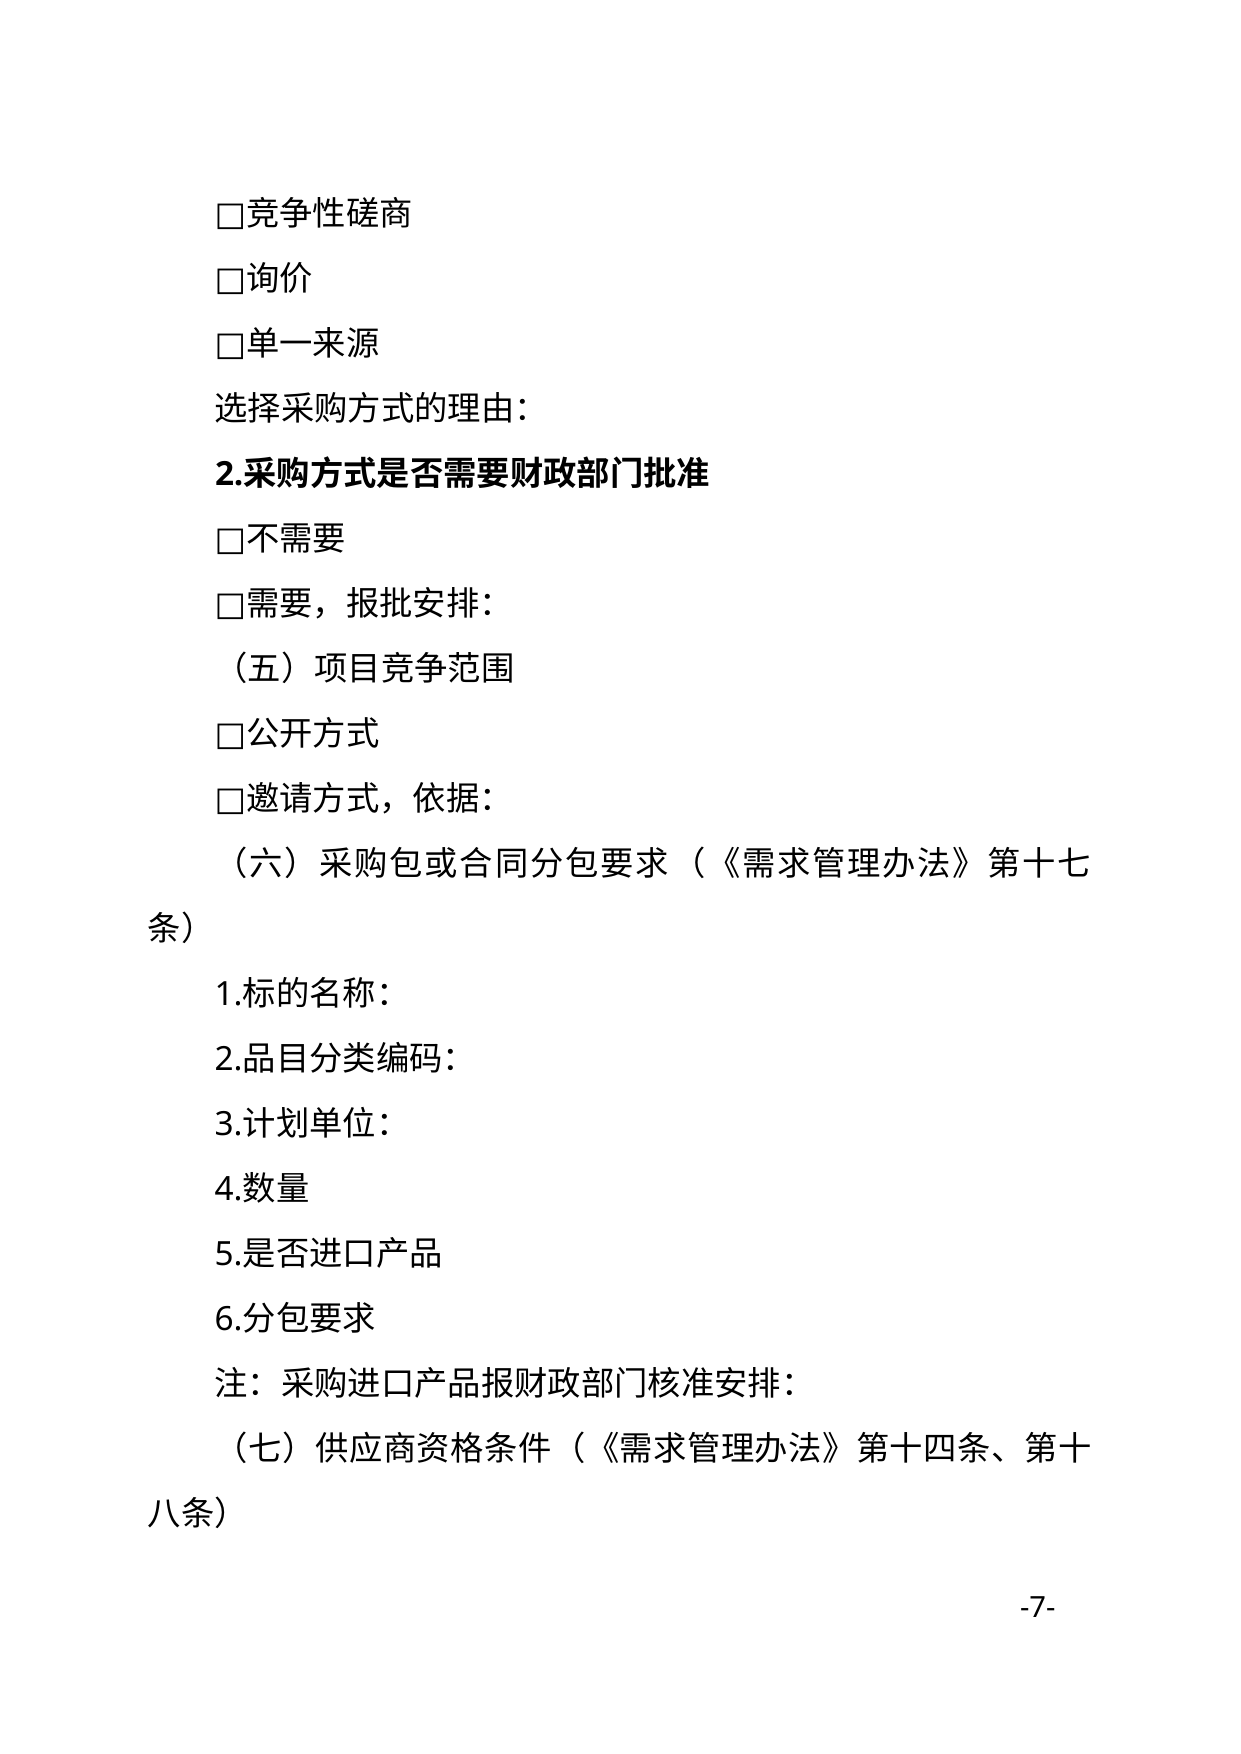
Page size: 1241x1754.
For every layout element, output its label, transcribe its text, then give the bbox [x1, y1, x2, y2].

text □不需要 [148, 503, 1092, 568]
text 5.是否进口产品 [148, 1218, 1092, 1283]
text 2.采购方式是否需要财政部门批准 [148, 438, 1092, 503]
text 注：采购进口产品报财政部门核准安排： [148, 1348, 1092, 1413]
text （五）项目竞争范围 [148, 633, 1092, 698]
text 选择采购方式的理由： [148, 373, 1092, 438]
text □邀请方式，依据： [148, 763, 1092, 828]
text （七）供应商资格条件（《需求管理办法》第十四条、第十八条） [148, 1413, 1092, 1543]
text □询价 [148, 243, 1092, 308]
text 1.标的名称： [148, 958, 1092, 1023]
text 2.品目分类编码： [148, 1023, 1092, 1088]
text □竞争性磋商 [148, 178, 1092, 243]
text 4.数量 [148, 1153, 1092, 1218]
text 3.计划单位： [148, 1088, 1092, 1153]
text （六）采购包或合同分包要求（《需求管理办法》第十七条） [148, 828, 1092, 958]
text □单一来源 [148, 308, 1092, 373]
text □需要，报批安排： [148, 568, 1092, 633]
text 6.分包要求 [148, 1283, 1092, 1348]
text □公开方式 [148, 698, 1092, 763]
